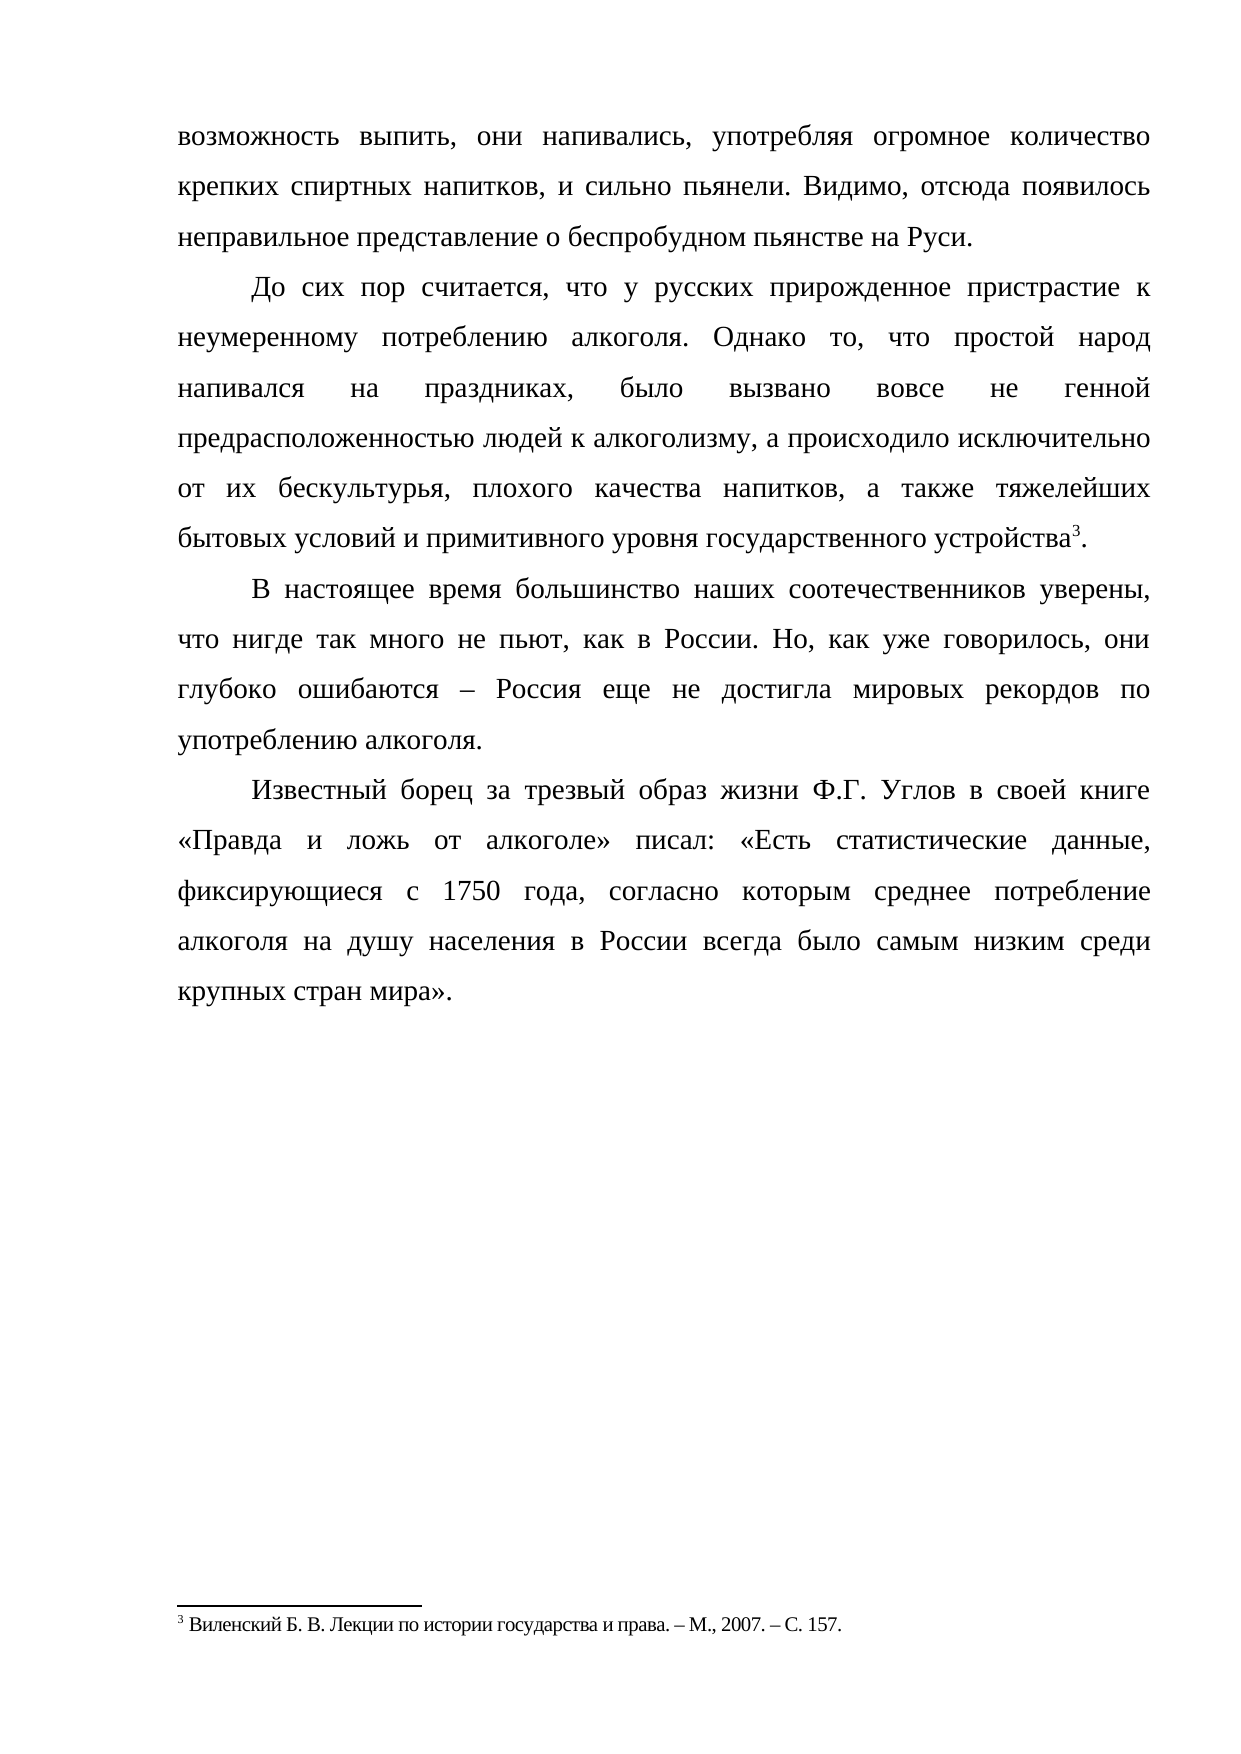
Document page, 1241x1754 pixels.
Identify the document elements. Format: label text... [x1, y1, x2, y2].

text Известный борец за трезвый образ жизни Ф.Г. Углов в своей книге «Правда и ложь от алкоголе» писал: «Есть статистические данные, фиксирующиеся с 1750 года, согласно которым среднее потребление алкоголя на душу населения в России всегда было самым низким среди крупных стран мира». [177, 772, 1152, 1007]
text До сих пор считается, что у русских прирожденное пристрастие к неумеренному потреблению алкоголя. Однако то, что простой народ напивался на праздниках, было вызвано вовсе не генной предрасположенностью людей к алкоголизму, а происходило исключительно от их бескультурья, плохого качества напитков, а также тяжелейших бытовых условий и примитивного уровня государственного устройства. [177, 269, 1152, 554]
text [177, 118, 1152, 252]
text В настоящее время большинство наших соотечественников уверены, что нигде так много не пьют, как в России. Но, как уже говорилось, они глубоко ошибаются – Россия еще не достигла мировых рекордов по употреблению алкоголя. [177, 571, 1152, 755]
